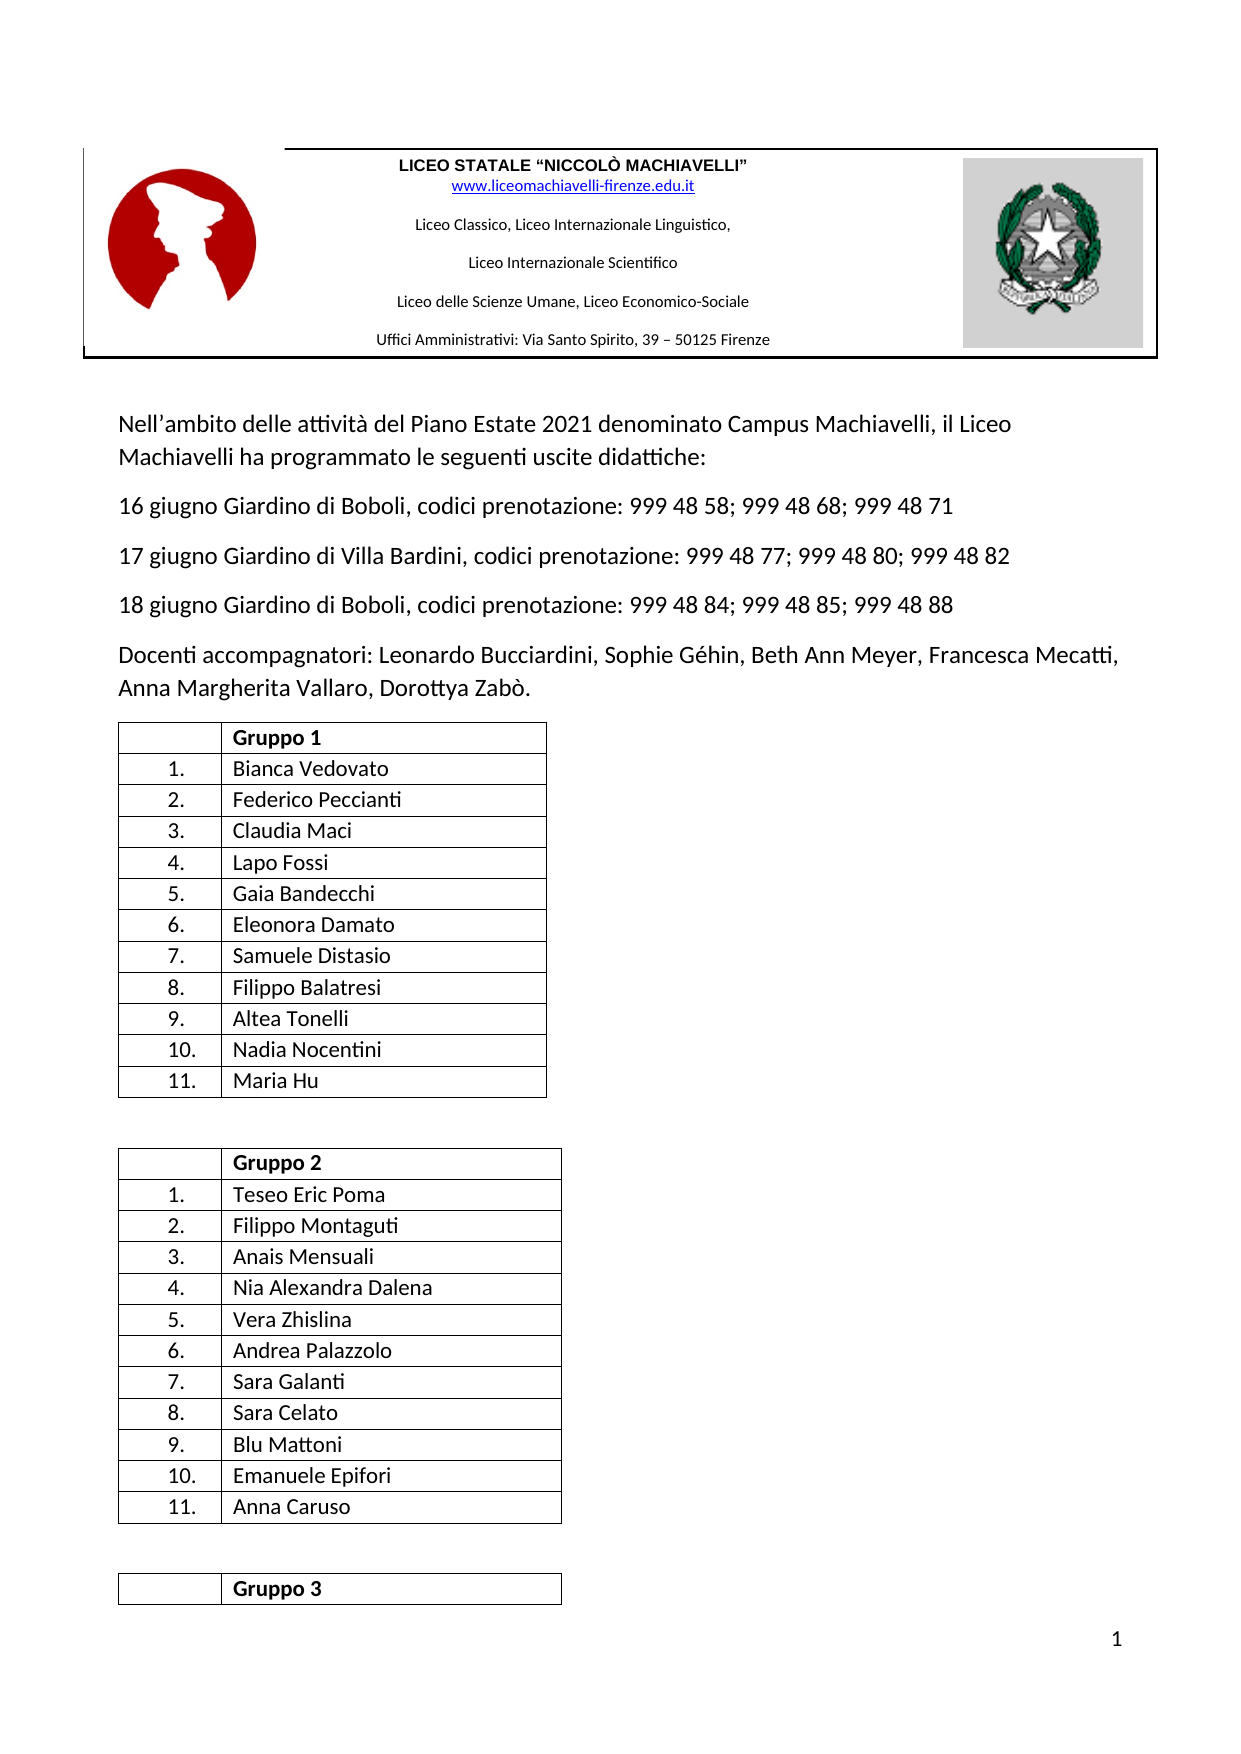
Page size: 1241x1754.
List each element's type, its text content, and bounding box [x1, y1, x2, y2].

table_cell Vera Zhislina [222, 1305, 561, 1335]
table_cell [119, 1180, 221, 1210]
table_cell Emanuele Epifori [222, 1461, 561, 1491]
table_cell [119, 1492, 221, 1522]
table_cell Lapo Fossi [222, 848, 546, 878]
table_cell [119, 1274, 221, 1304]
text 18 giugno Giardino di Boboli, codici prenotazione: 999 48 84; 999 48 85; 999 48 88 [118, 590, 1122, 620]
table_cell [119, 848, 221, 878]
table_header LICEO STATALE “NICCOLÒ MACHIAVELLI” www.liceomachiavelli-firenze.edu.it Liceo Classico, Liceo Internazionale Linguistico, Liceo Internazionale Scientifico Liceo delle Scienze Umane, Liceo Economico-Sociale Uffici Amministrativi: Via Santo Spirito, 39 – 50125 Firenze tel. 055-2396302 - fax 055-219178 e-mail: fiis00100r@istruzione.it - PEC: fiis00100r@pec.istruzione.it [248, 150, 956, 356]
picture [83, 147, 285, 346]
table_cell Claudia Maci [222, 817, 546, 847]
table_cell [119, 817, 221, 847]
table_header [956, 150, 1156, 356]
table_cell [119, 1336, 221, 1366]
picture [963, 158, 1144, 348]
table_cell Gaia Bandecchi [222, 879, 546, 909]
table_header Gruppo 2 [222, 1149, 561, 1179]
table_cell [119, 910, 221, 941]
table_cell Teseo Eric Poma [222, 1180, 561, 1210]
table_cell [119, 1461, 221, 1491]
table_cell Federico Peccianti [222, 785, 546, 816]
table_cell Andrea Palazzolo [222, 1336, 561, 1366]
table_cell [119, 1067, 221, 1097]
table_cell Sara Galanti [222, 1367, 561, 1397]
table_cell Anais Mensuali [222, 1242, 561, 1272]
table_cell Anna Caruso [222, 1492, 561, 1522]
table_header [85, 346, 247, 356]
table_cell [119, 1004, 221, 1034]
table_cell [119, 1305, 221, 1335]
table_cell Sara Celato [222, 1399, 561, 1429]
table_cell Altea Tonelli [222, 1004, 546, 1034]
table_cell Nadia Nocentini [222, 1035, 546, 1066]
table_cell [119, 1242, 221, 1272]
table_header [119, 723, 221, 753]
table_cell Filippo Balatresi [222, 973, 546, 1003]
table_header [119, 1574, 221, 1604]
text 16 giugno Giardino di Boboli, codici prenotazione: 999 48 58; 999 48 68; 999 48 71 [118, 491, 1122, 521]
text Docenti accompagnatori: Leonardo Bucciardini, Sophie Géhin, Beth Ann Meyer, Francesca Mecatti, Anna Margherita Vallaro, Dorottya Zabò. [118, 639, 1122, 703]
text Nell’ambito delle attività del Piano Estate 2021 denominato Campus Machiavelli, il Liceo Machiavelli ha programmato le seguenti uscite didattiche: [118, 408, 1122, 471]
table_cell [119, 1035, 221, 1066]
text 17 giugno Giardino di Villa Bardini, codici prenotazione: 999 48 77; 999 48 80; 999 48 82 [118, 540, 1122, 571]
table_header Gruppo 3 [222, 1574, 561, 1604]
table_cell [119, 879, 221, 909]
table_cell [119, 785, 221, 816]
table_cell [119, 942, 221, 972]
table_cell [119, 1399, 221, 1429]
table_cell [119, 754, 221, 784]
table_cell [119, 1430, 221, 1460]
table_cell Bianca Vedovato [222, 754, 546, 784]
table_cell Filippo Montaguti [222, 1211, 561, 1241]
table_cell Maria Hu [222, 1067, 546, 1097]
table_cell [119, 1367, 221, 1397]
table_cell Blu Mattoni [222, 1430, 561, 1460]
table_header Gruppo 1 [222, 723, 546, 753]
table_cell Nia Alexandra Dalena [222, 1274, 561, 1304]
table_cell [119, 1211, 221, 1241]
table_cell [119, 973, 221, 1003]
table_cell Samuele Distasio [222, 942, 546, 972]
table_header [119, 1149, 221, 1179]
table_cell Eleonora Damato [222, 910, 546, 941]
